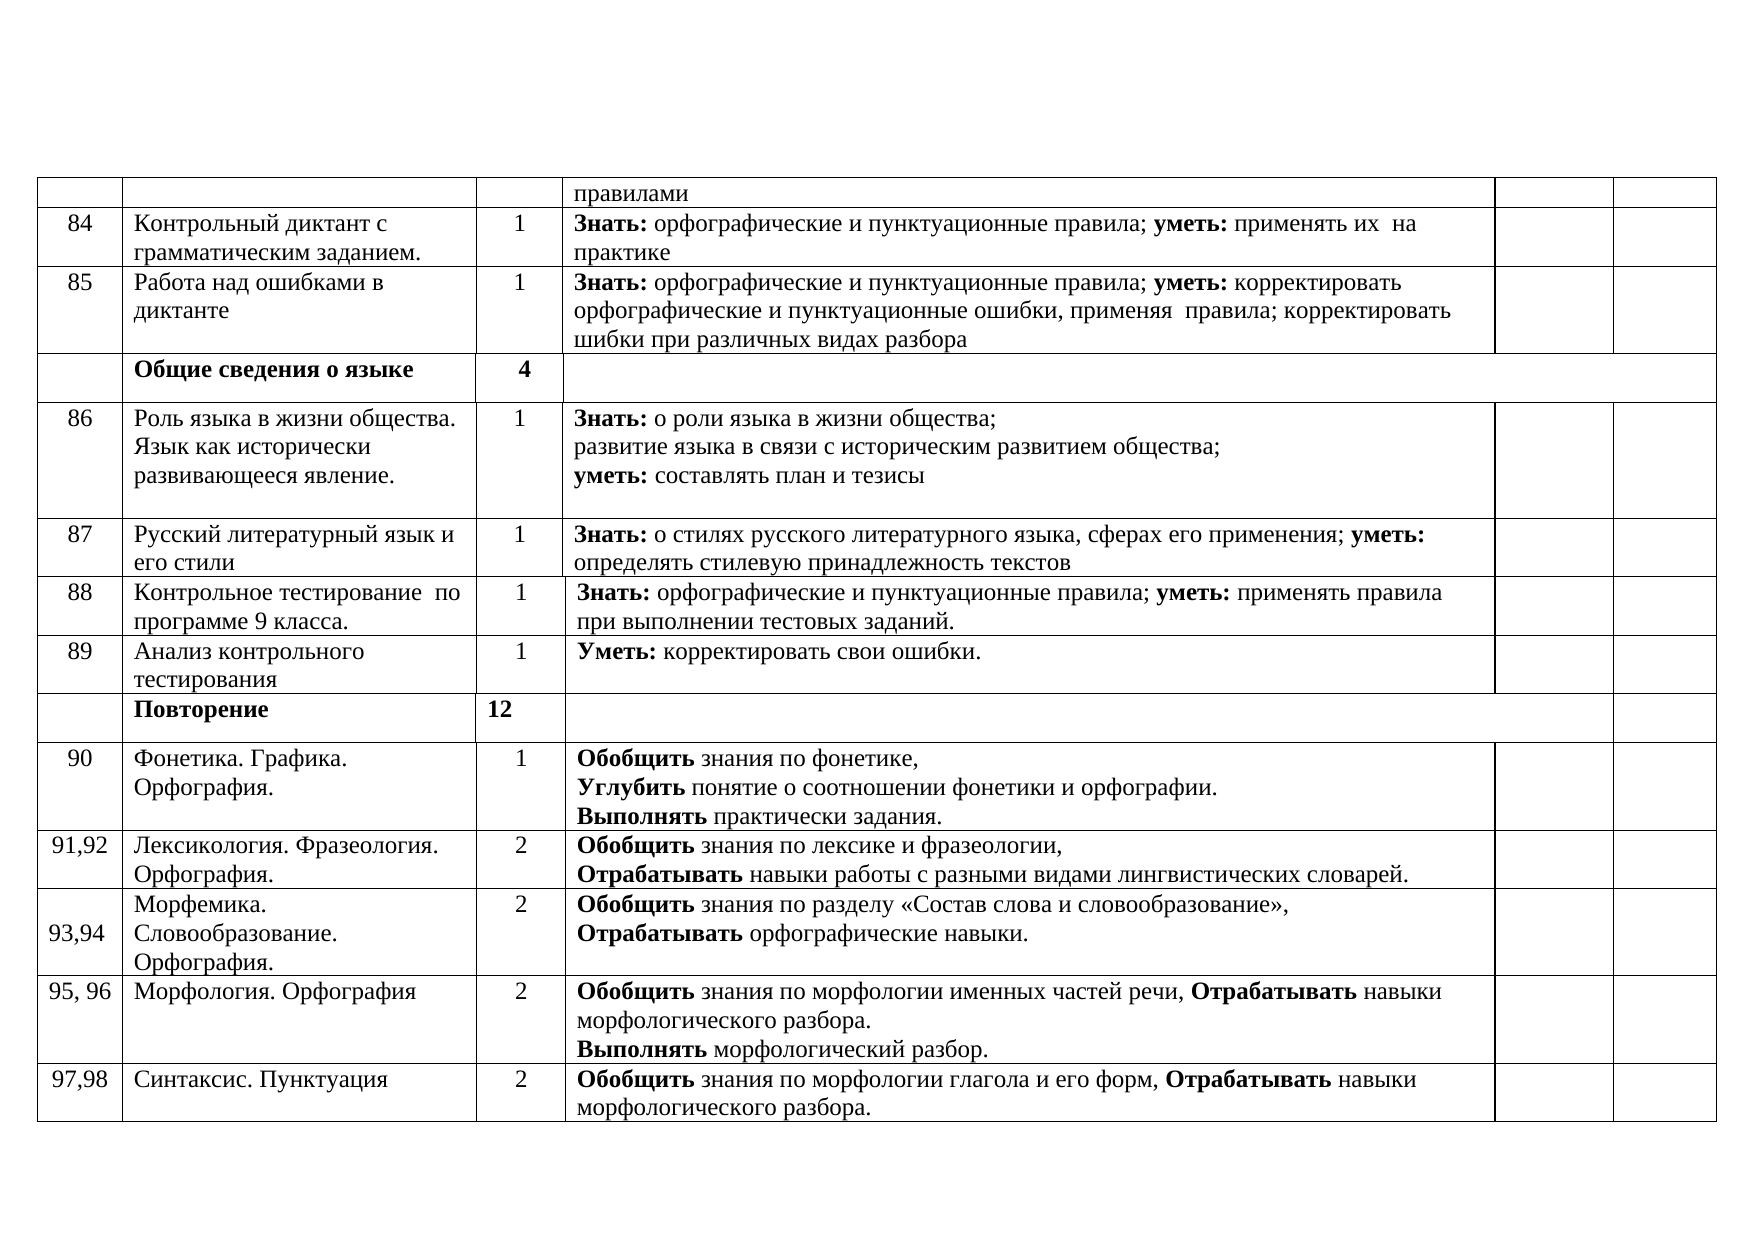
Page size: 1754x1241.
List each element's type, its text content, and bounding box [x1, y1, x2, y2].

table_cell 2 [477, 976, 565, 1063]
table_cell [123, 178, 476, 207]
table_cell 87 [38, 519, 122, 576]
table_cell 1 [477, 577, 565, 635]
table_cell 2 [477, 831, 565, 888]
table_cell [1614, 831, 1716, 888]
table_cell Обобщить знания по лексике и фразеологии, Отрабатывать навыки работы с разными видами лингвистических словарей. [566, 831, 1494, 888]
table_cell Контрольное тестирование по программе 9 класса. [123, 577, 476, 635]
table_cell 1 [477, 267, 562, 353]
table_cell [1614, 519, 1716, 576]
table_cell 86 [38, 403, 122, 518]
table_cell [1496, 976, 1613, 1063]
table_cell 1 [477, 743, 565, 829]
table_cell Синтаксис. Пунктуация [123, 1064, 476, 1121]
table_cell Контрольный диктант с грамматическим заданием. [123, 208, 476, 266]
table_cell 93,94 [38, 889, 122, 975]
table_cell [1614, 1064, 1716, 1121]
table_cell [1496, 636, 1613, 693]
table_cell 1 [477, 178, 562, 207]
table_cell [1614, 636, 1716, 693]
table_cell [566, 694, 1613, 742]
table_cell [1614, 743, 1716, 829]
table_cell [1496, 208, 1613, 266]
table_cell [1614, 208, 1716, 266]
table_cell 2 [477, 889, 565, 975]
table_cell [1614, 403, 1716, 518]
table_cell [1614, 976, 1716, 1063]
table_cell [1496, 577, 1613, 635]
table_cell Обобщить знания по морфологии глагола и его форм, Отрабатывать навыки морфологического разбора. [566, 1064, 1494, 1121]
table_cell 91,92 [38, 831, 122, 888]
table_cell 95, 96 [38, 976, 122, 1063]
table_cell Знать: орфографические и пунктуационные правила; уметь: применять правила при выполнении тестовых заданий. [566, 577, 1494, 635]
table_cell 12 [476, 694, 565, 742]
table_cell [1496, 178, 1613, 207]
table_cell Уметь: корректировать свои ошибки. [566, 636, 1494, 693]
table_cell Роль языка в жизни общества. Язык как исторически развивающееся явление. [123, 403, 476, 518]
table_cell Знать: о роли языка в жизни общества; развитие языка в связи с историческим развитием общества; уметь: составлять план и тезисы [563, 403, 1494, 518]
table_cell Повторение [123, 694, 475, 742]
table_cell Морфология. Орфография [123, 976, 476, 1063]
table_cell 83 [38, 178, 122, 207]
table_cell [1496, 889, 1613, 975]
table_cell [1614, 889, 1716, 975]
table_cell [38, 354, 122, 402]
table_cell Работа над ошибками в диктанте [123, 267, 476, 353]
table_cell 1 [477, 208, 562, 266]
table_cell [38, 694, 122, 742]
table_cell [1496, 403, 1613, 518]
table_cell [1496, 743, 1613, 829]
table_cell [1496, 519, 1613, 576]
table_cell 1 [477, 636, 565, 693]
table_cell 90 [38, 743, 122, 829]
table_cell Анализ контрольного тестирования [123, 636, 476, 693]
table_cell Обобщить знания по фонетике, Углубить понятие о соотношении фонетики и орфографии. Выполнять практически задания. [566, 743, 1494, 829]
table_cell [1496, 267, 1613, 353]
table_cell 84 [38, 208, 122, 266]
table_cell Фонетика. Графика. Орфография. [123, 743, 476, 829]
table_cell 89 [38, 636, 122, 693]
table_cell 4 [476, 354, 563, 402]
table_cell [1614, 577, 1716, 635]
table_cell [1496, 831, 1613, 888]
table_cell Знать: орфографические и пунктуационные правила; уметь: корректировать орфографические и пунктуационные ошибки, применяя правила; корректировать шибки при различных видах разбора [563, 267, 1494, 353]
table_cell 97,98 [38, 1064, 122, 1121]
table_cell [1496, 1064, 1613, 1121]
table_cell 1 [477, 519, 562, 576]
table_cell Обобщить знания по морфологии именных частей речи, Отрабатывать навыки морфологического разбора. Выполнять морфологический разбор. [566, 976, 1494, 1063]
table_cell 1 [477, 403, 562, 518]
table_cell Знать: о стилях русского литературного языка, сферах его применения; уметь: определять стилевую принадлежность текстов [563, 519, 1494, 576]
table_cell Морфемика. Словообразование. Орфография. [123, 889, 476, 975]
table_cell [1614, 267, 1716, 353]
table_cell [1614, 178, 1716, 207]
table_cell Общие сведения о языке [123, 354, 475, 402]
table_cell [564, 354, 1716, 402]
table_cell Обобщить знания по разделу «Состав слова и словообразование», Отрабатывать орфографические навыки. [566, 889, 1494, 975]
table_cell 85 [38, 267, 122, 353]
table_cell Русский литературный язык и его стили [123, 519, 476, 576]
table_cell Знать: орфографические и пунктуационные правила; уметь: применять их на практике [563, 208, 1494, 266]
table_cell Лексикология. Фразеология. Орфография. [123, 831, 476, 888]
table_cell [563, 178, 1494, 207]
table_cell [1614, 694, 1716, 742]
table_cell 2 [477, 1064, 565, 1121]
table_cell 88 [38, 577, 122, 635]
